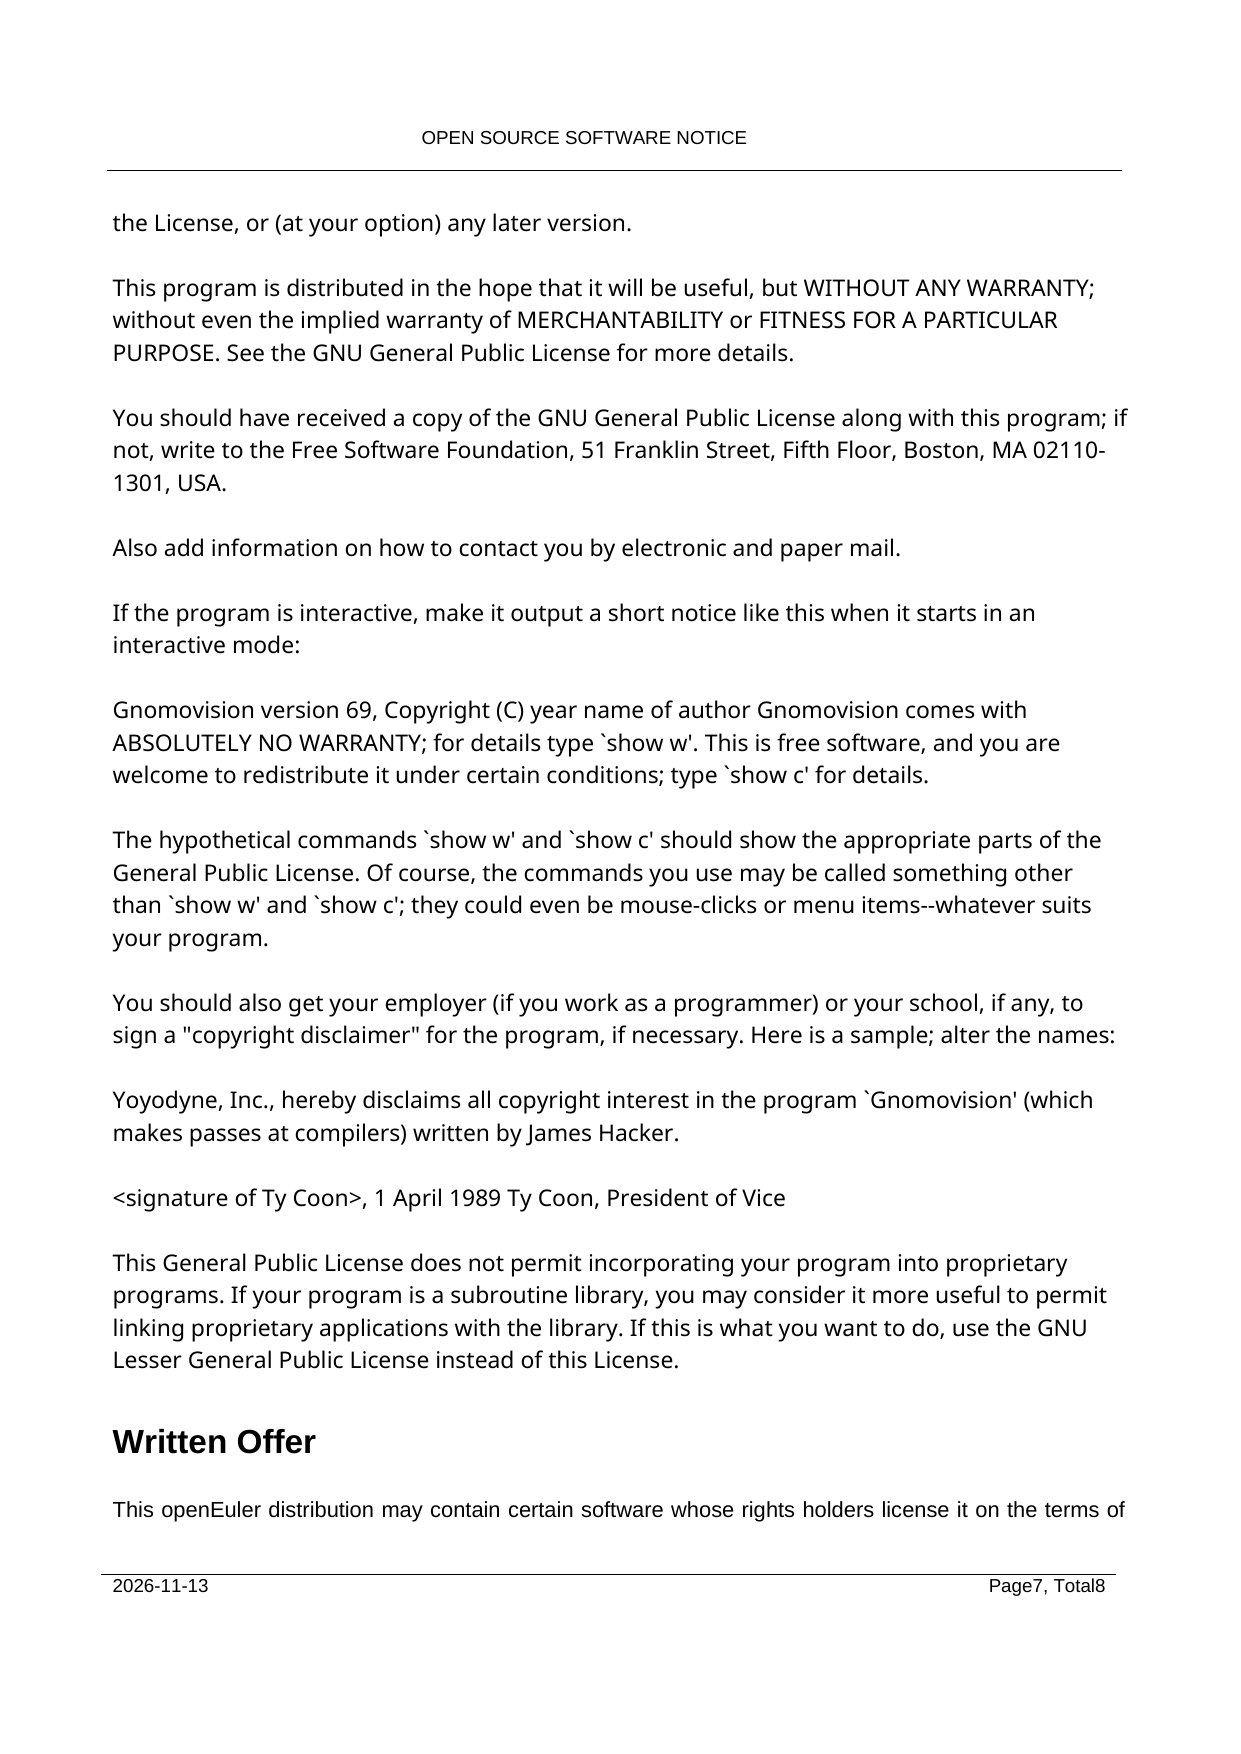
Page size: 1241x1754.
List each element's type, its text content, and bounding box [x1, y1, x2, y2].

text This General Public License does not permit incorporating your program into proprietary programs. If your program is a subroutine library, you may consider it more useful to permit linking proprietary applications with the library. If this is what you want to do, use the GNU Lesser General Public License instead of this License. [112, 1246, 1128, 1376]
text <signature of Ty Coon>, 1 April 1989 Ty Coon, President of Vice [112, 1181, 1128, 1214]
text Also add information on how to contact you by electronic and paper mail. [112, 531, 1128, 564]
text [112, 206, 1128, 239]
text Yoyodyne, Inc., hereby disclaims all copyright interest in the program `Gnomovision' (which makes passes at compilers) written by James Hacker. [112, 1084, 1128, 1149]
text The hypothetical commands `show w' and `show c' should show the appropriate parts of the General Public License. Of course, the commands you use may be called something other than `show w' and `show c'; they could even be mouse-clicks or menu items--whatever suits your program. [112, 824, 1128, 954]
text This program is distributed in the hope that it will be useful, but WITHOUT ANY WARRANTY; without even the implied warranty of MERCHANTABILITY or FITNESS FOR A PARTICULAR PURPOSE. See the GNU General Public License for more details. [112, 271, 1128, 369]
text You should have received a copy of the GNU General Public License along with this program; if not, write to the Free Software Foundation, 51 Franklin Street, Fifth Floor, Boston, MA 02110-1301, USA. [112, 401, 1128, 499]
text Written Offer [112, 1409, 1128, 1474]
text If the program is interactive, make it output a short notice like this when it starts in an interactive mode: [112, 596, 1128, 661]
text Gnomovision version 69, Copyright (C) year name of author Gnomovision comes with ABSOLUTELY NO WARRANTY; for details type `show w'. This is free software, and you are welcome to redistribute it under certain conditions; type `show c' for details. [112, 694, 1128, 791]
text You should also get your employer (if you work as a programmer) or your school, if any, to sign a "copyright disclaimer" for the program, if necessary. Here is a sample; alter the names: [112, 986, 1128, 1051]
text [112, 1493, 1128, 1526]
